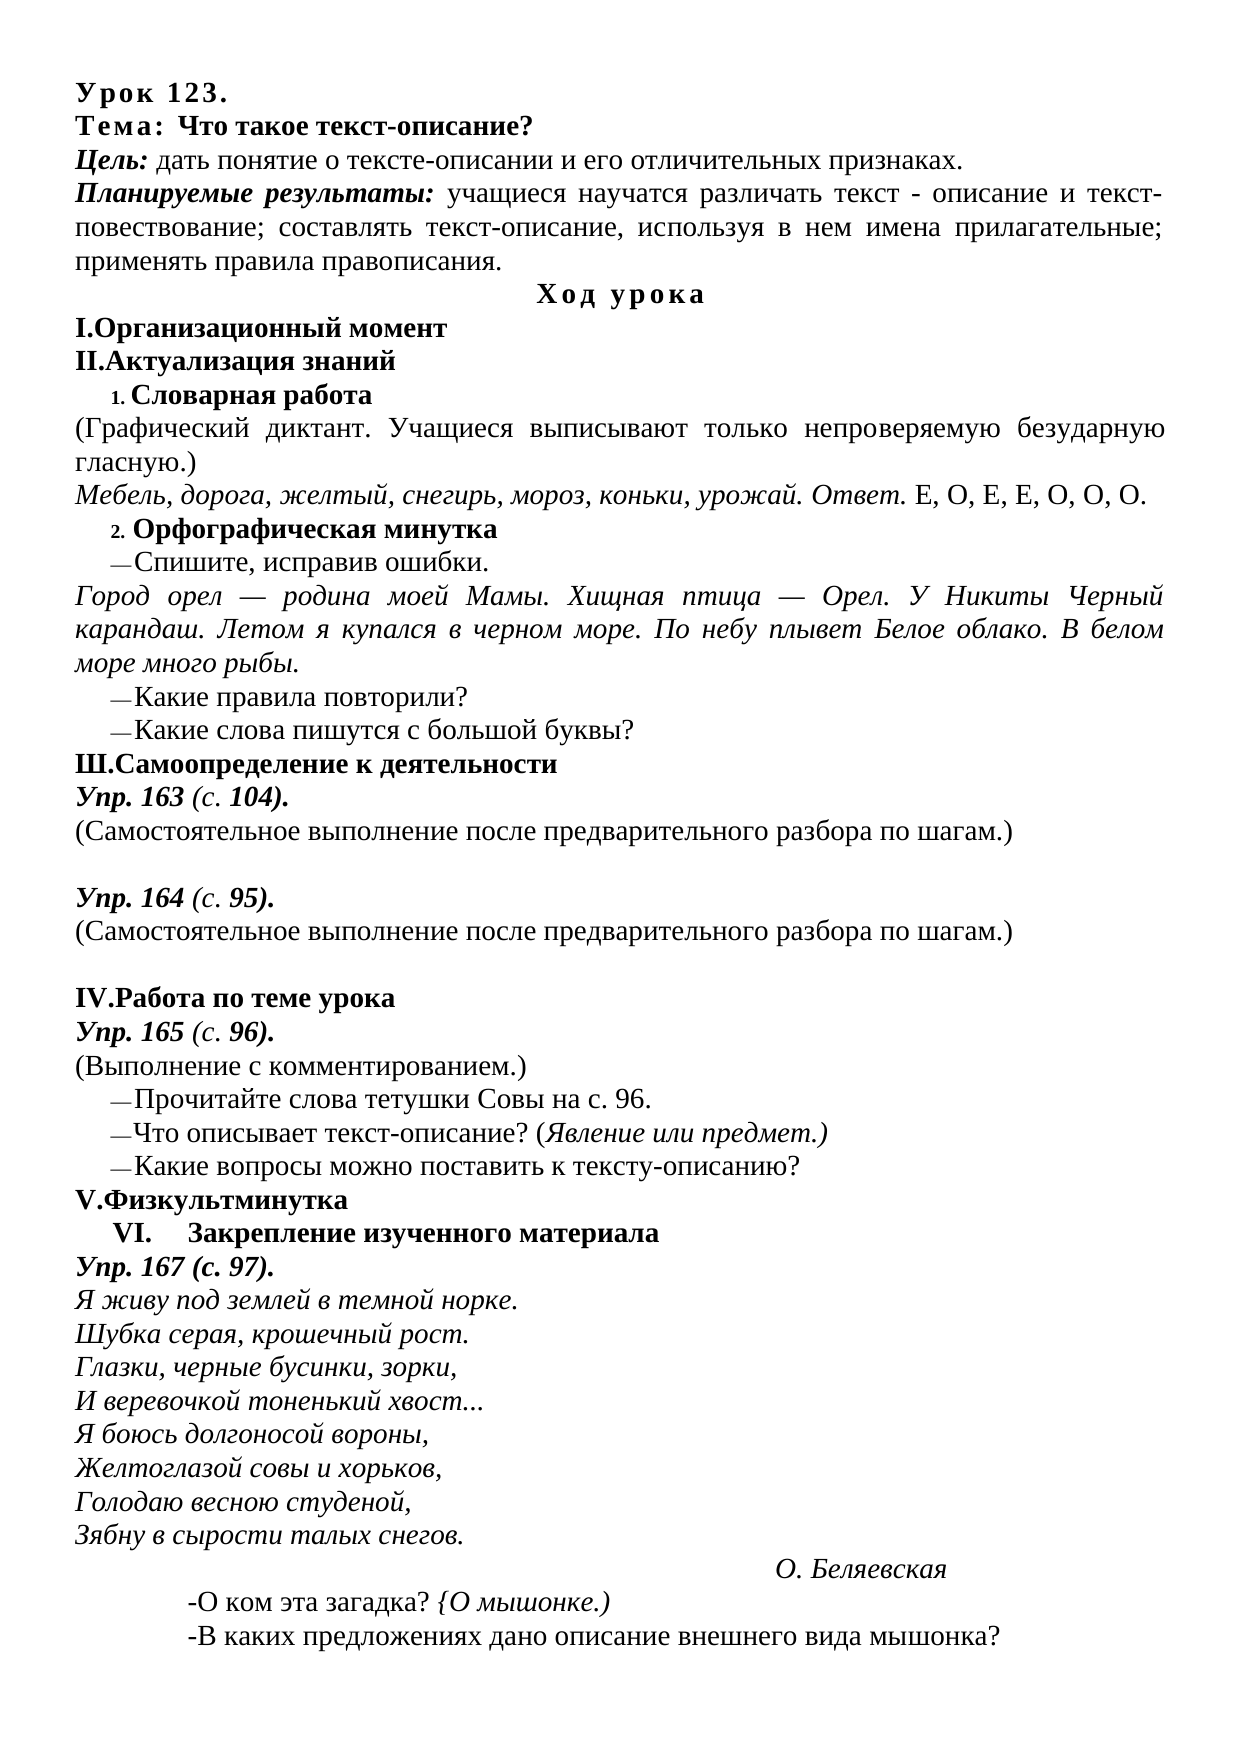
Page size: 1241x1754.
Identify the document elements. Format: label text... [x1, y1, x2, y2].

list Спишите, исправив ошибки. [75, 544, 1165, 578]
text Упр. 164 (с. 95). [75, 880, 1165, 913]
text Урок 123. [75, 75, 1165, 108]
text II.Актуализация знаний [75, 343, 1165, 377]
text Ход урока [75, 276, 1165, 310]
text (Самостоятельное выполнение после предварительного разбора по шагам.) [75, 913, 1165, 947]
list Какие правила повторили? [75, 679, 1165, 712]
list Словарная работа [75, 377, 1165, 410]
text V.Физкультминутка [75, 1182, 1165, 1215]
text Цель: дать понятие о тексте-описании и его отличительных признаках. [75, 142, 1163, 176]
list Орфографическая минутка [75, 511, 1165, 544]
text (Выполнение с комментированием.) [75, 1048, 1165, 1081]
list Прочитайте слова тетушки Совы на с. 96. [75, 1081, 1165, 1115]
text Ш.Самоопределение к деятельности [75, 746, 1165, 779]
text IV.Работа по теме урока [75, 981, 1165, 1014]
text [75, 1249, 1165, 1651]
text Упр. 163 (с. 104). [75, 779, 1165, 813]
list Какие вопросы можно поставить к тексту-описанию? [75, 1148, 1165, 1182]
text Упр. 165 (с. 96). [75, 1014, 1165, 1048]
text Город орел — родина моей Мамы. Хищная птица — Орел. У Никиты Черный карандаш. Летом я купался в черном море. По небу плывет Белое облако. В белом море много рыбы. [75, 578, 1165, 679]
text Тема: Что такое текст-описание? [75, 108, 1165, 142]
text Планируемые результаты: учащиеся научатся различать текст - описание и текст-повествование; составлять текст-описание, используя в нем имена прилагательные; применять правила правописания. [75, 176, 1163, 276]
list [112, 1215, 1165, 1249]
list Какие слова пишутся с большой буквы? [75, 712, 1165, 746]
text I.Организационный момент [75, 310, 1165, 343]
text Мебель, дорога, желтый, снегирь, мороз, коньки, урожай. Ответ. Е, О, Е, Е, О, О, О. [75, 477, 1165, 511]
text (Графический диктант. Учащиеся выписывают только непроверяемую безударную гласную.) [75, 410, 1165, 477]
list Что описывает текст-описание? (Явление или предмет.) [75, 1115, 1165, 1148]
text (Самостоятельное выполнение после предварительного разбора по шагам.) [75, 813, 1165, 846]
